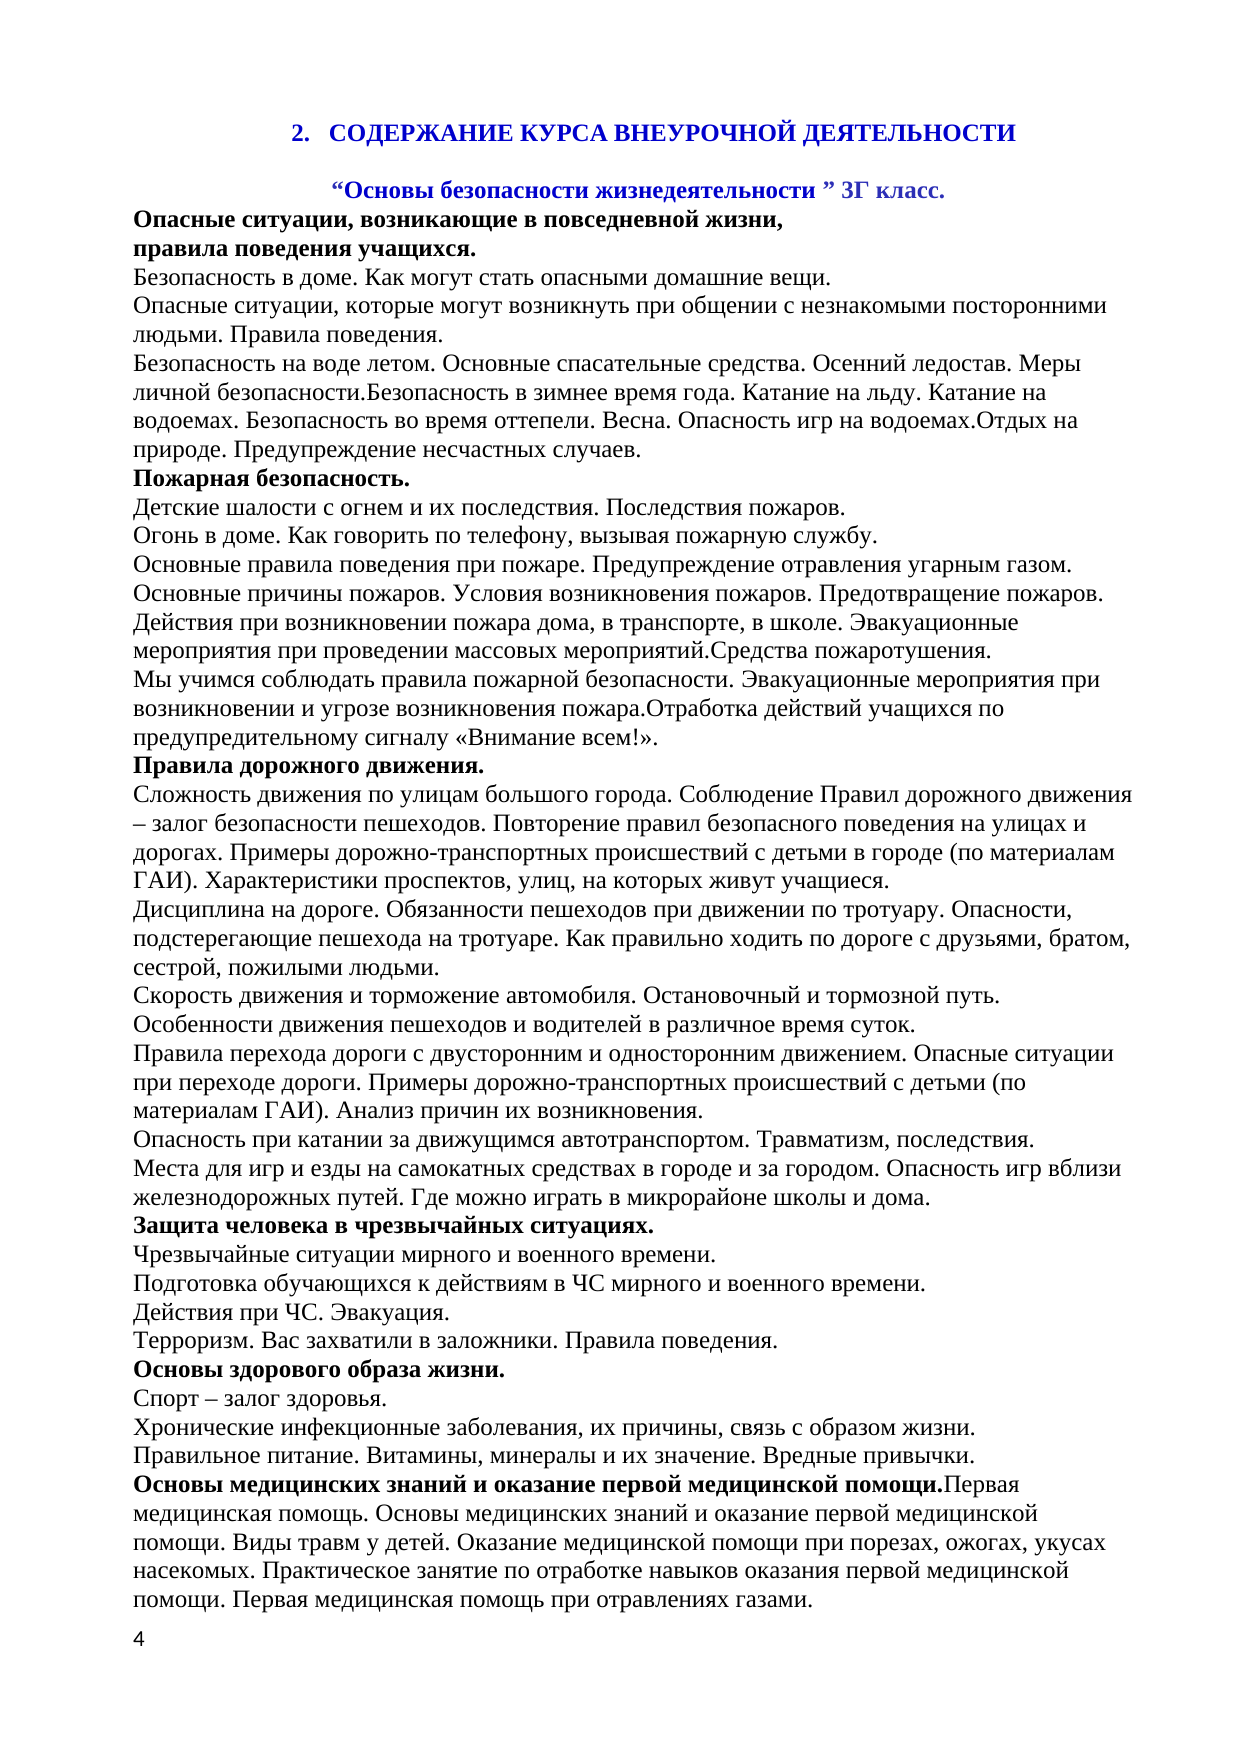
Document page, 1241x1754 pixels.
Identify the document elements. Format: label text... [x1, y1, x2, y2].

text Сложность движения по улицам большого города. Соблюдение Правил дорожного движения – залог безопасности пешеходов. Повторение правил безопасного поведения на улицах и дорогах. Примеры дорожно-транспортных происшествий с детьми в городе (по материалам ГАИ). Характеристики проспектов, улиц, на которых живут учащиеся. [133, 779, 1137, 894]
text Дисциплина на дороге. Обязанности пешеходов при движении по тротуару. Опасности, подстерегающие пешехода на тротуаре. Как правильно ходить по дороге с друзьями, братом, сестрой, пожилыми людьми. [133, 894, 1137, 981]
text Безопасность на воде летом. Основные спасательные средства. Осенний ледостав. Меры личной безопасности.Безопасность в зимнее время года. Катание на льду. Катание на водоемах. Безопасность во время оттепели. Весна. Опасность игр на водоемах.Отдых на природе. Предупреждение несчастных случаев. [133, 348, 1137, 463]
text Защита человека в чрезвычайных ситуациях. [133, 1211, 1137, 1239]
text Опасные ситуации, которые могут возникнуть при общении с незнакомыми посторонними людьми. Правила поведения. [133, 291, 1137, 348]
text Чрезвычайные ситуации мирного и военного времени. [133, 1239, 1137, 1268]
text Мы учимся соблюдать правила пожарной безопасности. Эвакуационные мероприятия при возникновении и угрозе возникновения пожара.Отработка действий учащихся по предупредительному сигналу «Внимание всем!». [133, 664, 1137, 751]
text Пожарная безопасность. [133, 463, 1137, 492]
text Терроризм. Вас захватили в заложники. Правила поведения. [133, 1326, 1137, 1354]
text Основные причины пожаров. Условия возникновения пожаров. Предотвращение пожаров. [133, 578, 1137, 607]
text Детские шалости с огнем и их последствия. Последствия пожаров. [133, 492, 1137, 521]
text правила поведения учащихся. [133, 233, 1137, 262]
text Основные правила поведения при пожаре. Предупреждение отравления угарным газом. [133, 549, 1137, 578]
text Спорт – залог здоровья. [133, 1383, 1137, 1412]
text Опасные ситуации, возникающие в повседневной жизни, [133, 204, 1137, 233]
text Скорость движения и торможение автомобиля. Остановочный и тормозной путь. Особенности движения пешеходов и водителей в различное время суток. [133, 981, 1137, 1038]
text Огонь в доме. Как говорить по телефону, вызывая пожарную службу. [133, 521, 1137, 549]
text Безопасность в доме. Как могут стать опасными домашние вещи. [133, 262, 1137, 291]
text Правильное питание. Витамины, минералы и их значение. Вредные привычки. [133, 1441, 1137, 1469]
text Действия при возникновении пожара дома, в транспорте, в школе. Эвакуационные мероприятия при проведении массовых мероприятий.Средства пожаротушения. [133, 607, 1137, 664]
text Правила перехода дороги с двусторонним и односторонним движением. Опасные ситуации при переходе дороги. Примеры дорожно-транспортных происшествий с детьми (по материалам ГАИ). Анализ причин их возникновения. [133, 1038, 1137, 1124]
text “Основы безопасности жизнедеятельности ” 3Г класс. [133, 176, 1137, 204]
text Правила дорожного движения. [133, 751, 1137, 779]
text Хронические инфекционные заболевания, их причины, связь с образом жизни. [133, 1412, 1137, 1441]
text Опасность при катании за движущимся автотранспортом. Травматизм, последствия. [133, 1124, 1137, 1153]
text Места для игр и езды на самокатных средствах в городе и за городом. Опасность игр вблизи железнодорожных путей. Где можно играть в микрорайоне школы и дома. [133, 1153, 1137, 1211]
text Основы здорового образа жизни. [133, 1354, 1137, 1383]
text Действия при ЧС. Эвакуация. [133, 1297, 1137, 1326]
list СОДЕРЖАНИЕ КУРСА ВНЕУРОЧНОЙ ДЕЯТЕЛЬНОСТИ [170, 118, 1137, 147]
text Подготовка обучающихся к действиям в ЧС мирного и военного времени. [133, 1268, 1137, 1297]
text Основы медицинских знаний и оказание первой медицинской помощи.Первая медицинская помощь. Основы медицинских знаний и оказание первой медицинской помощи. Виды травм у детей. Оказание медицинской помощи при порезах, ожогах, укусах насекомых. Практическое занятие по отработке навыков оказания первой медицинской помощи. Первая медицинская помощь при отравлениях газами. [133, 1469, 1137, 1613]
